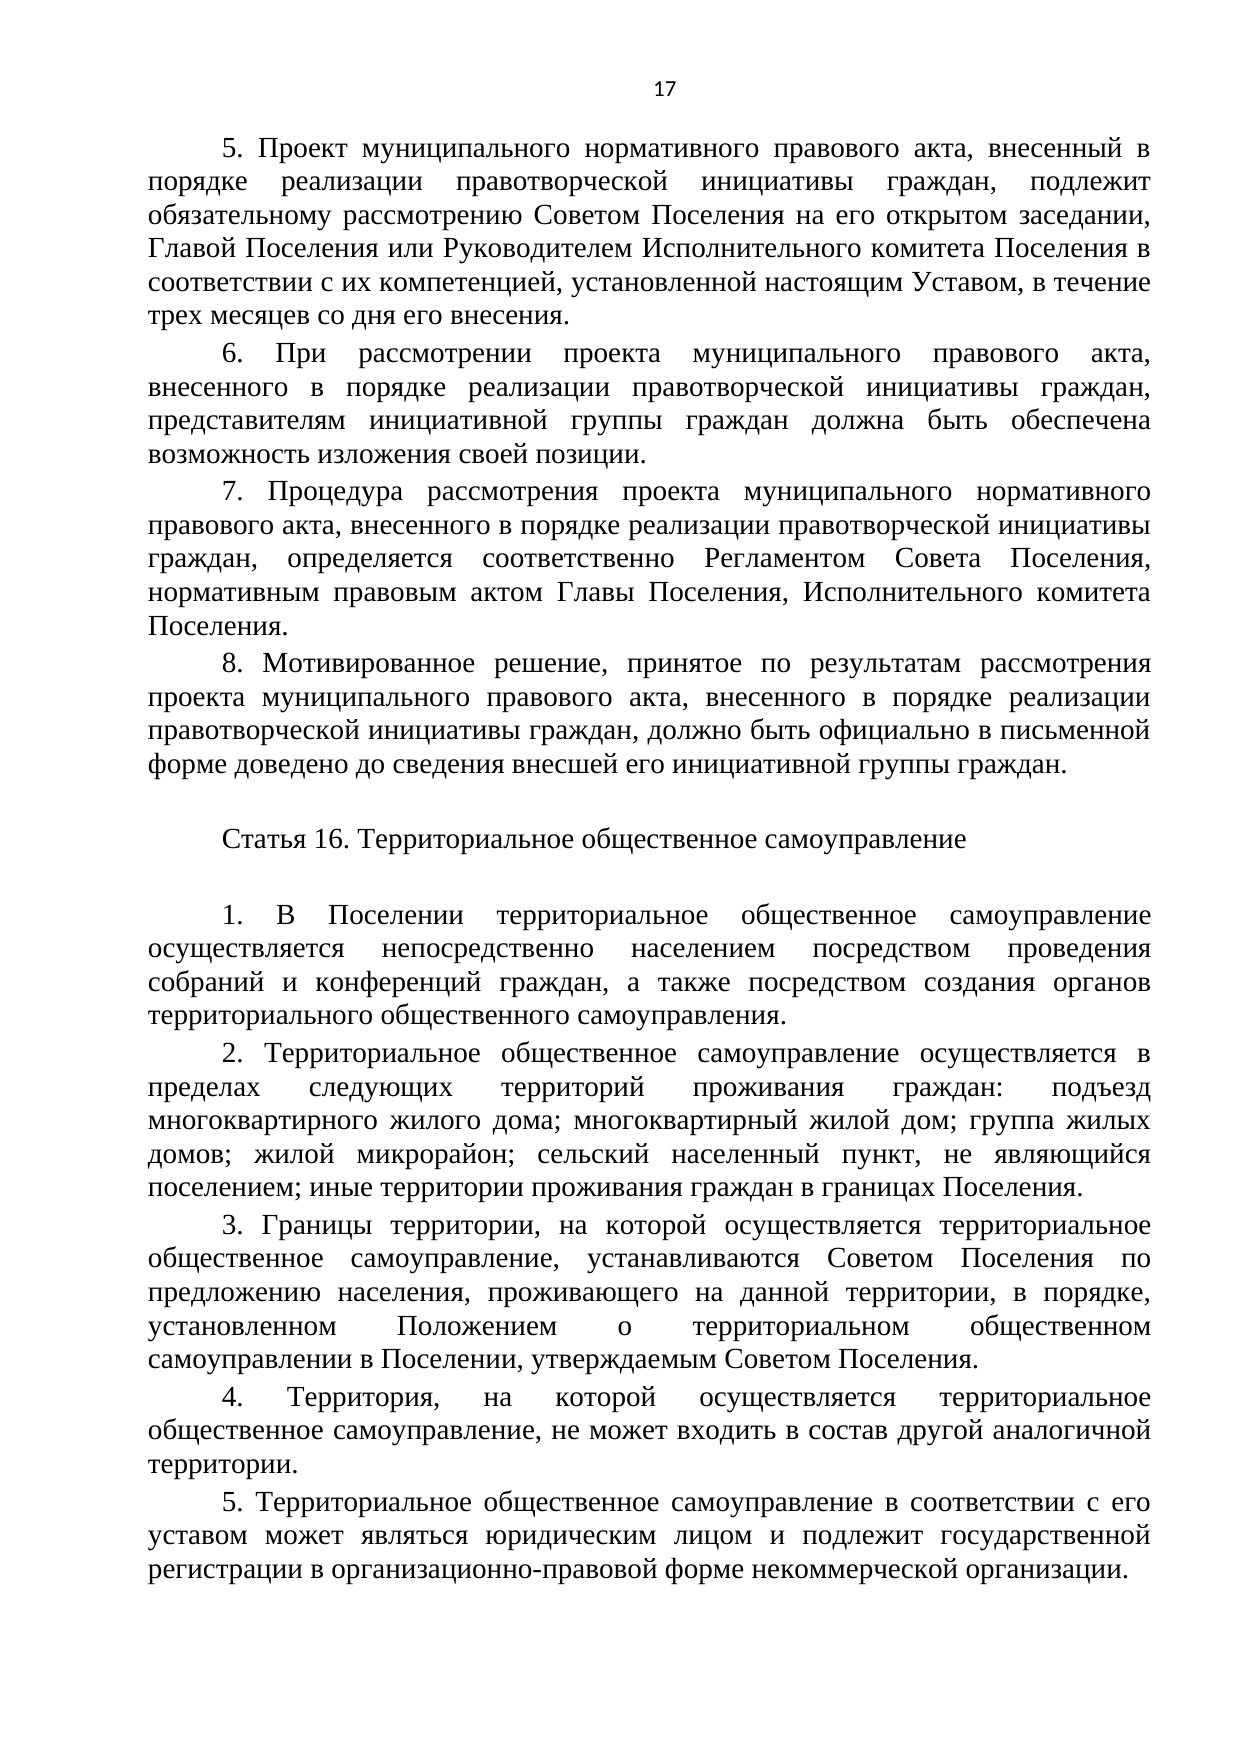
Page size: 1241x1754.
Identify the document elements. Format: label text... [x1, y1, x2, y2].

text 1. В Поселении территориальное общественное самоуправление осуществляется непосредственно населением посредством проведения собраний и конференций граждан, а также посредством создания органов территориального общественного самоуправления. [148, 897, 1152, 1031]
text 6. При рассмотрении проекта муниципального правового акта, внесенного в порядке реализации правотворческой инициативы граждан, представителям инициативной группы граждан должна быть обеспечена возможность изложения своей позиции. [148, 335, 1152, 469]
text Статья 16. Территориальное общественное самоуправление [148, 821, 1152, 855]
text 3. Границы территории, на которой осуществляется территориальное общественное самоуправление, устанавливаются Советом Поселения по предложению населения, проживающего на данной территории, в порядке, установленном Положением о территориальном общественном самоуправлении в Поселении, утверждаемым Советом Поселения. [148, 1207, 1152, 1375]
text 8. Мотивированное решение, принятое по результатам рассмотрения проекта муниципального правового акта, внесенного в порядке реализации правотворческой инициативы граждан, должно быть официально в письменной форме доведено до сведения внесшей его инициативной группы граждан. [148, 645, 1152, 779]
text 5. Территориальное общественное самоуправление в соответствии с его уставом может являться юридическим лицом и подлежит государственной регистрации в организационно-правовой форме некоммерческой организации. [148, 1484, 1152, 1584]
text 4. Территория, на которой осуществляется территориальное общественное самоуправление, не может входить в состав другой аналогичной территории. [148, 1379, 1152, 1479]
text 2. Территориальное общественное самоуправление осуществляется в пределах следующих территорий проживания граждан: подъезд многоквартирного жилого дома; многоквартирный жилой дом; группа жилых домов; жилой микрорайон; сельский населенный пункт, не являющийся поселением; иные территории проживания граждан в границах Поселения. [148, 1035, 1152, 1203]
text 5. Проект муниципального нормативного правового акта, внесенный в порядке реализации правотворческой инициативы граждан, подлежит обязательному рассмотрению Советом Поселения на его открытом заседании, Главой Поселения или Руководителем Исполнительного комитета Поселения в соответствии с их компетенцией, установленной настоящим Уставом, в течение трех месяцев со дня его внесения. [148, 130, 1152, 331]
text 7. Процедура рассмотрения проекта муниципального нормативного правового акта, внесенного в порядке реализации правотворческой инициативы граждан, определяется соответственно Регламентом Совета Поселения, нормативным правовым актом Главы Поселения, Исполнительного комитета Поселения. [148, 473, 1152, 641]
